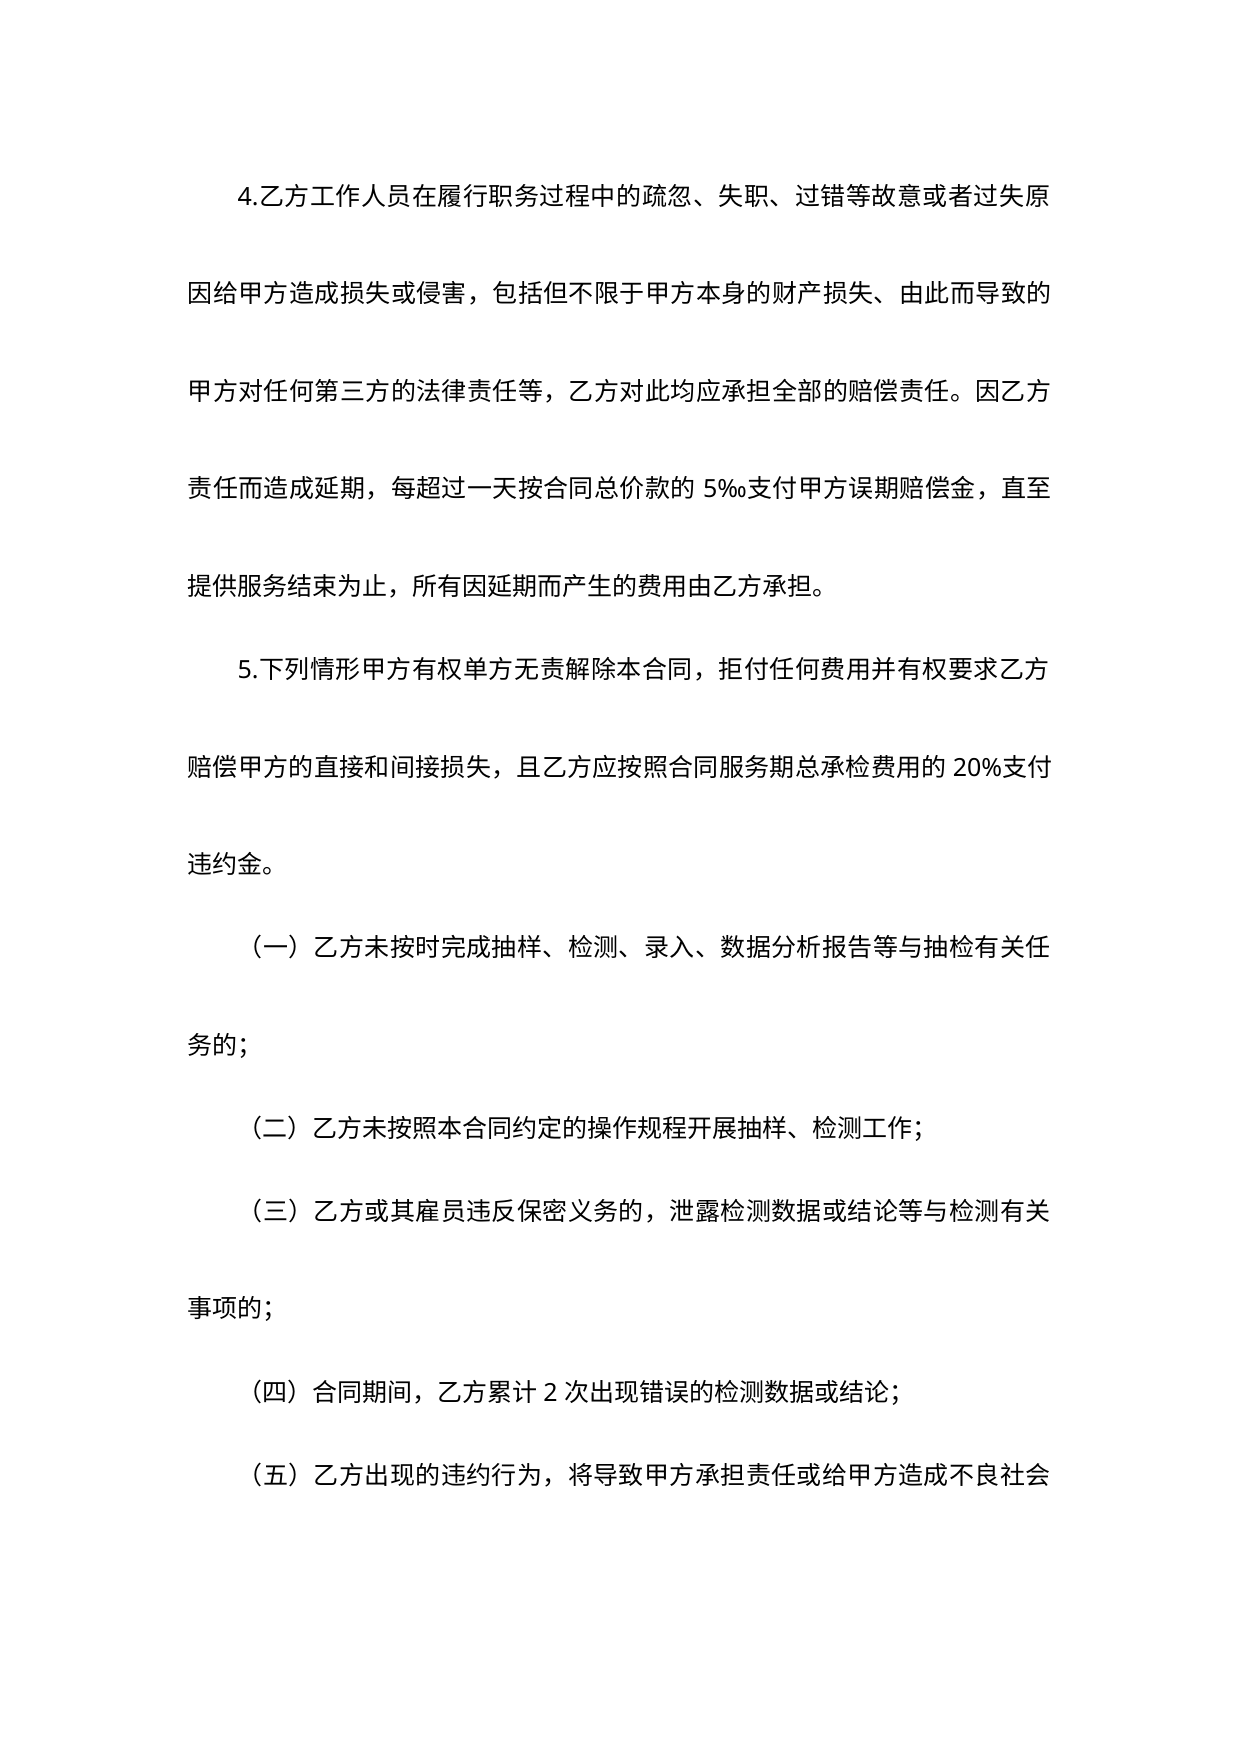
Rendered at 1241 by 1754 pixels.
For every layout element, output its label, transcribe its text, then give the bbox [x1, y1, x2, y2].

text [187, 1441, 1053, 1506]
text 4.乙方工作人员在履行职务过程中的疏忽、失职、过错等故意或者过失原因给甲方造成损失或侵害，包括但不限于甲方本身的财产损失、由此而导致的甲方对任何第三方的法律责任等，乙方对此均应承担全部的赔偿责任。因乙方责任而造成延期，每超过一天按合同总价款的5‰支付甲方误期赔偿金，直至提供服务结束为止，所有因延期而产生的费用由乙方承担。 [187, 162, 1053, 617]
text 5.下列情形甲方有权单方无责解除本合同，拒付任何费用并有权要求乙方赔偿甲方的直接和间接损失，且乙方应按照合同服务期总承检费用的20%支付违约金。 [187, 635, 1053, 895]
text （一）乙方未按时完成抽样、检测、录入、数据分析报告等与抽检有关任务的； [187, 913, 1053, 1076]
text （三）乙方或其雇员违反保密义务的，泄露检测数据或结论等与检测有关事项的； [187, 1177, 1053, 1339]
text （四）合同期间，乙方累计 2 次出现错误的检测数据或结论； [187, 1358, 1053, 1423]
text （二）乙方未按照本合同约定的操作规程开展抽样、检测工作； [187, 1094, 1053, 1159]
